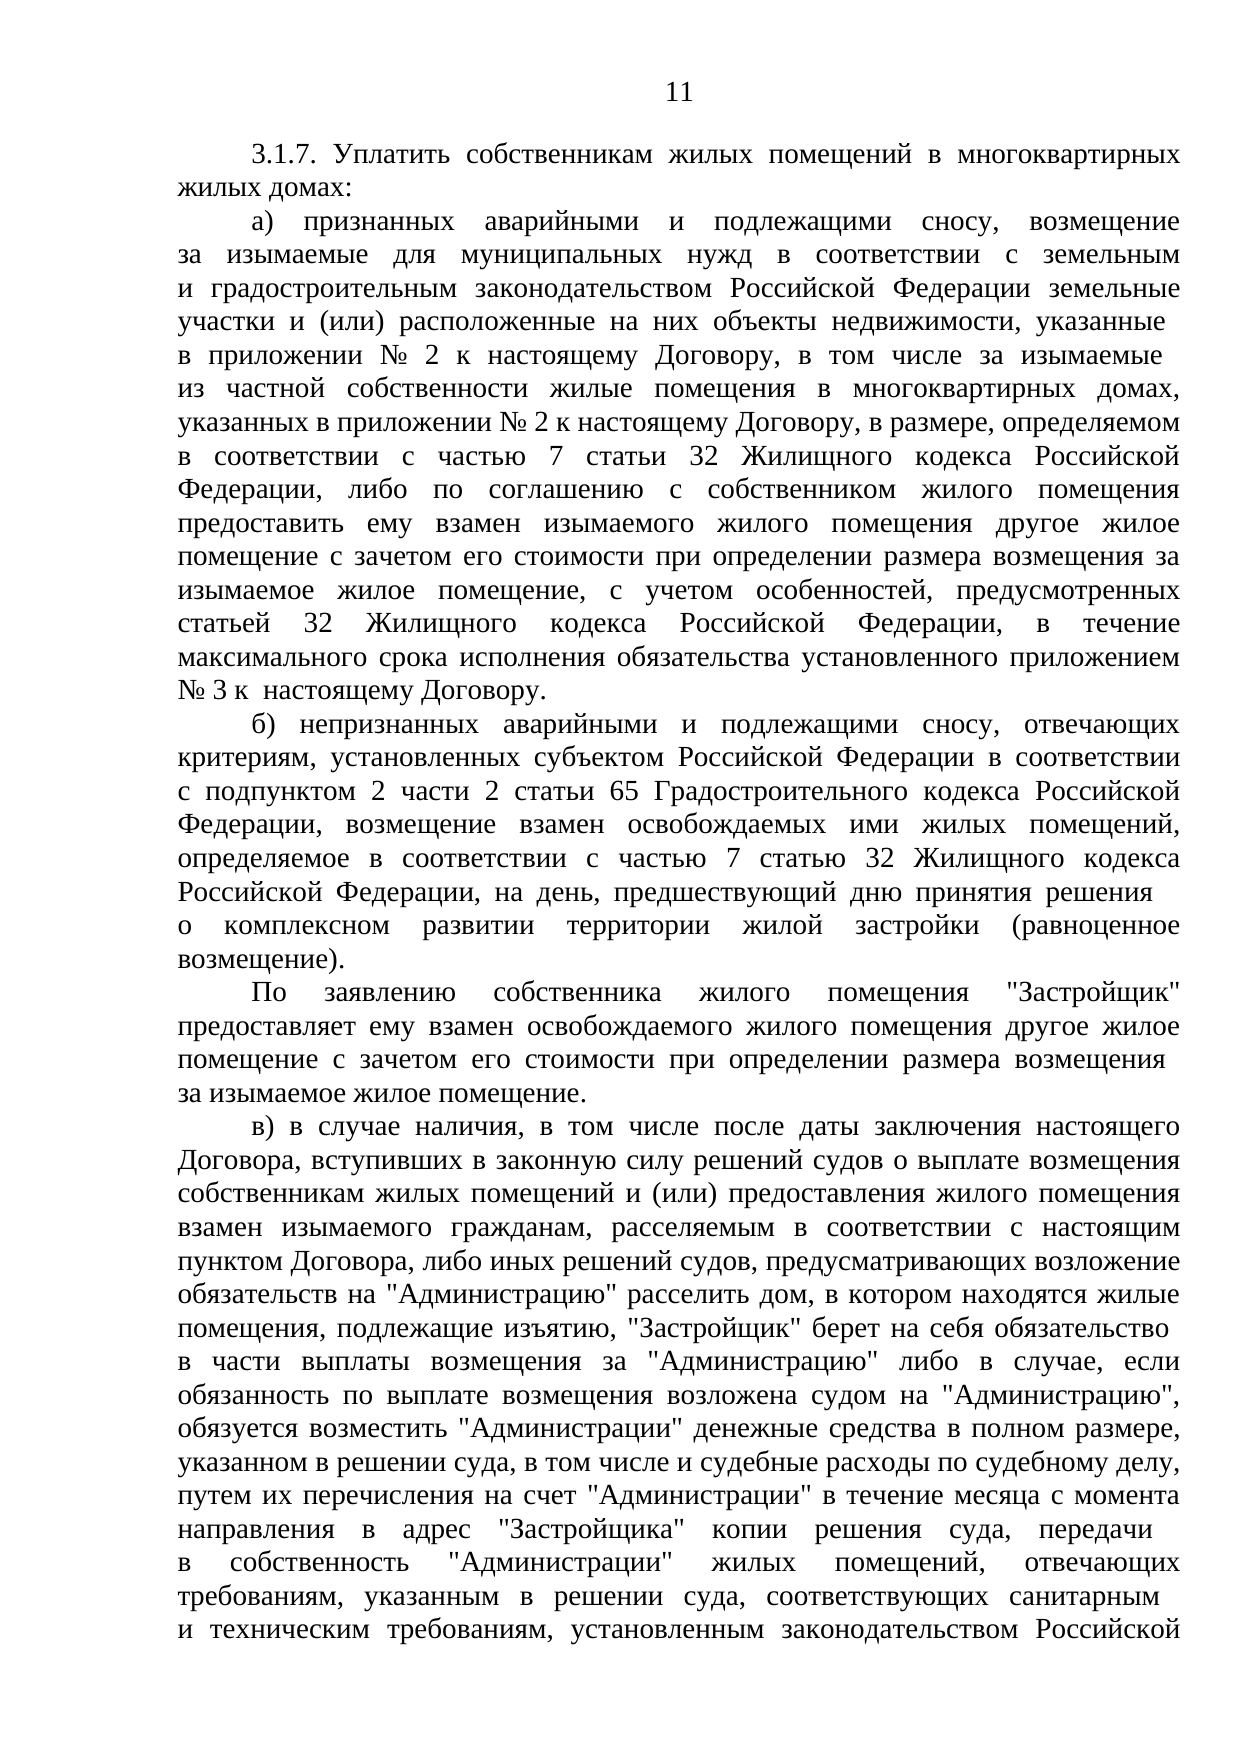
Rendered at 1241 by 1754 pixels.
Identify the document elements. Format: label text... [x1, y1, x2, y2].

text б) непризнанных аварийными и подлежащими сносу, отвечающих критериям, установленных субъектом Российской Федерации в соответствии с подпунктом 2 части 2 статьи 65 Градостроительного кодекса Российской Федерации, возмещение взамен освобождаемых ими жилых помещений, определяемое в соответствии с частью 7 статью 32 Жилищного кодекса Российской Федерации, на день, предшествующий дню принятия решения о комплексном развитии территории жилой застройки (равноценное возмещение). [177, 706, 1181, 974]
text По заявлению собственника жилого помещения "Застройщик" предоставляет ему взамен освобождаемого жилого помещения другое жилое помещение с зачетом его стоимости при определении размера возмещения за изымаемое жилое помещение. [177, 974, 1181, 1108]
text а) признанных аварийными и подлежащими сносу, возмещение за изымаемые для муниципальных нужд в соответствии с земельным и градостроительным законодательством Российской Федерации земельные участки и (или) расположенные на них объекты недвижимости, указанные в приложении № 2 к настоящему Договору, в том числе за изымаемые из частной собственности жилые помещения в многоквартирных домах, указанных в приложении № 2 к настоящему Договору, в размере, определяемом в соответствии с частью 7 статьи 32 Жилищного кодекса Российской Федерации, либо по соглашению с собственником жилого помещения предоставить ему взамен изымаемого жилого помещения другое жилое помещение с зачетом его стоимости при определении размера возмещения за изымаемое жилое помещение, с учетом особенностей, предусмотренных статьей 32 Жилищного кодекса Российской Федерации, в течение максимального срока исполнения обязательства установленного приложением № 3 к настоящему Договору. [177, 203, 1181, 706]
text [177, 1108, 1181, 1645]
text 3.1.7. Уплатить собственникам жилых помещений в многоквартирных жилых домах: [177, 136, 1181, 203]
